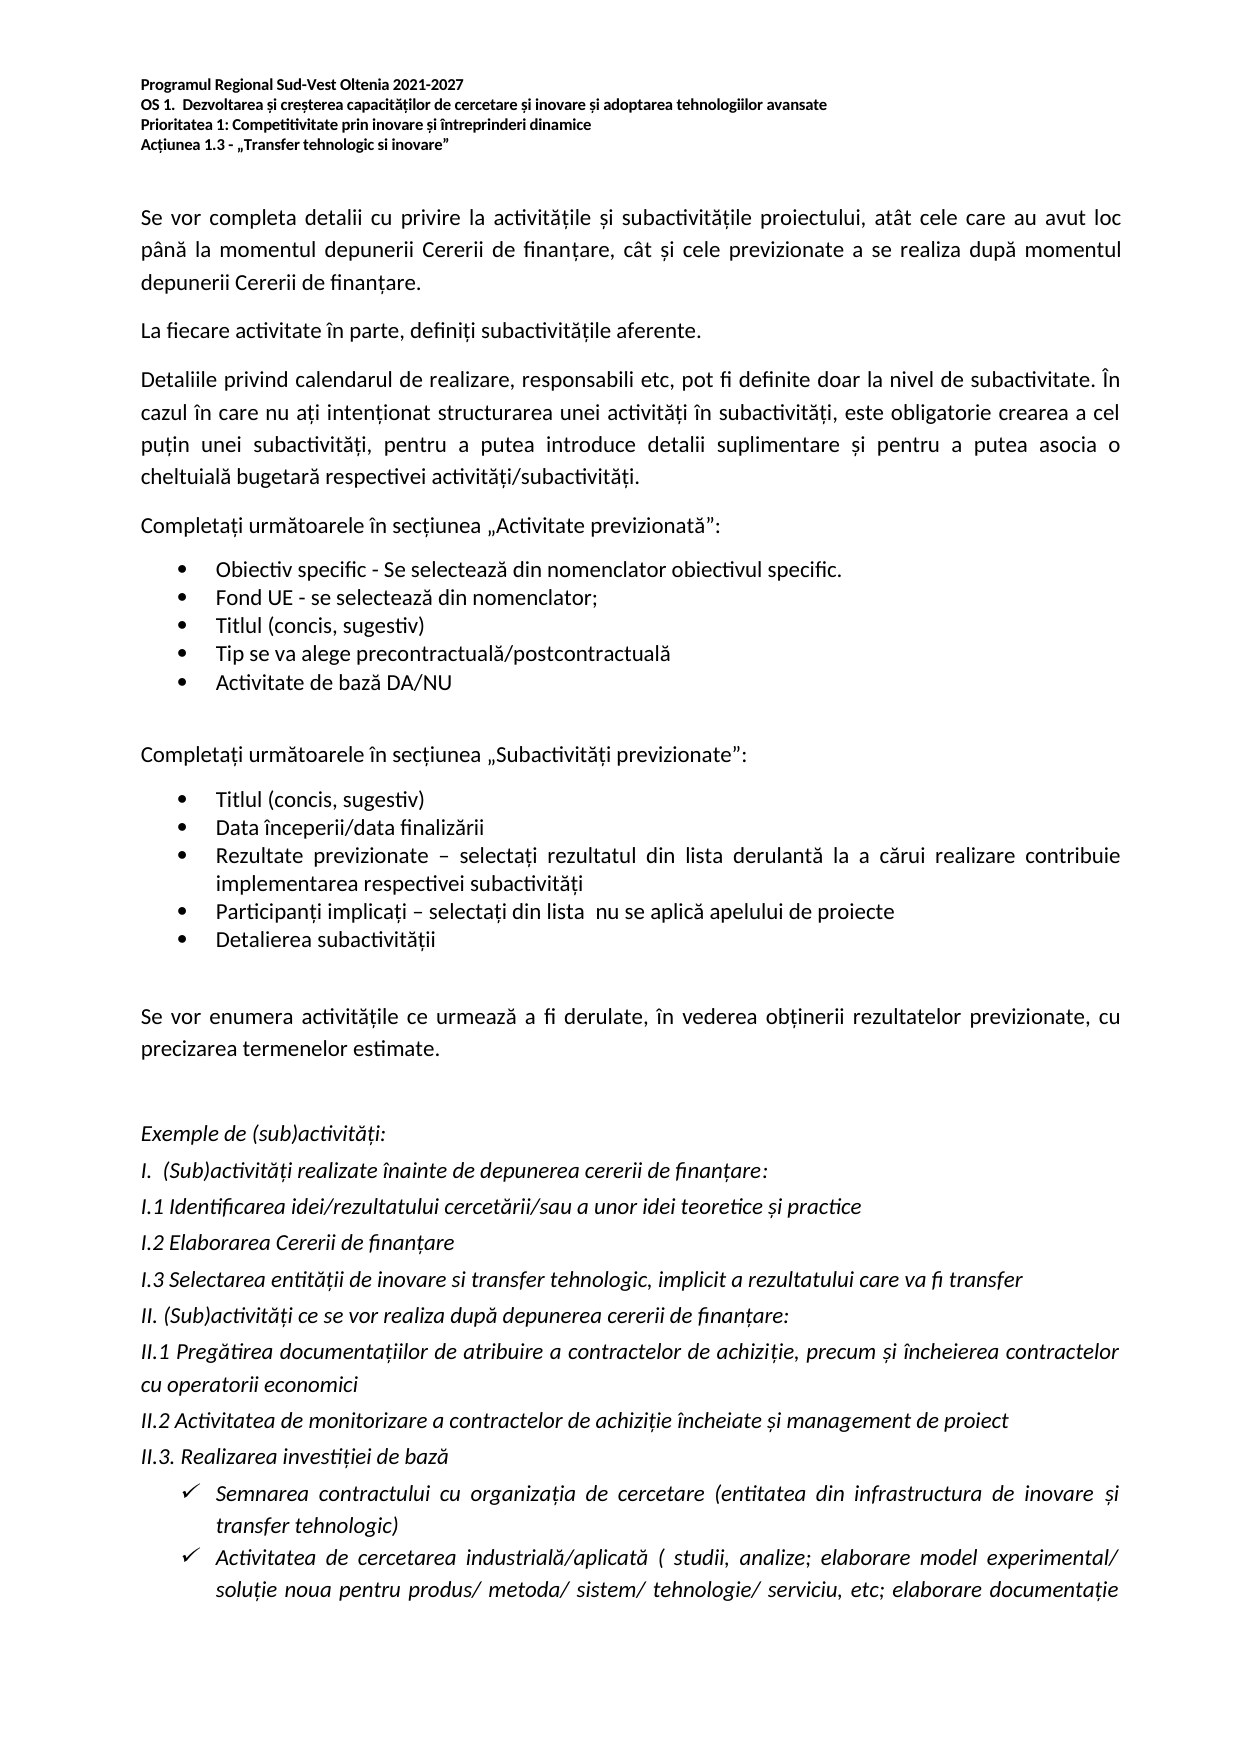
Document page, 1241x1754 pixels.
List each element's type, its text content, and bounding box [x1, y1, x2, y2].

text Completați următoarele în secțiunea „Activitate previzionată”: [141, 511, 1122, 539]
list Titlul (concis, sugestiv) [178, 612, 1122, 639]
text II. (Sub)activități ce se vor realiza după depunerea cererii de finanțare: [141, 1301, 1122, 1329]
list Activitate de bază DA/NU [178, 668, 1122, 696]
list Rezultate previzionate – selectați rezultatul din lista derulantă la a cărui realizare contribuie implementarea respectivei subactivități [178, 841, 1122, 897]
list Obiectiv specific - Se selectează din nomenclator obiectivul specific. [178, 556, 1122, 583]
text La fiecare activitate în parte, definiți subactivitățile aferente. [141, 317, 1122, 344]
text Detaliile privind calendarul de realizare, responsabili etc, pot fi definite doar la nivel de subactivitate. În cazul în care nu ați intenționat structurarea unei activități în subactivități, este obligatorie crearea a cel puțin unei subactivități, pentru a putea introduce detalii suplimentare și pentru a putea asocia o cheltuială bugetară respectivei activități/subactivități. [141, 365, 1122, 490]
text II.1 Pregătirea documentațiilor de atribuire a contractelor de achiziţie, precum şi încheierea contractelor cu operatorii economici [141, 1337, 1122, 1398]
text I.2 Elaborarea Cererii de finanțare [141, 1228, 1122, 1256]
text I.1 Identificarea idei/rezultatului cercetării/sau a unor idei teoretice și practice [141, 1192, 1122, 1220]
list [178, 1543, 1122, 1603]
list Participanți implicaţi – selectați din lista nu se aplică apelului de proiecte [178, 897, 1122, 925]
list Titlul (concis, sugestiv) [178, 785, 1122, 813]
text Completați următoarele în secțiunea „Subactivități previzionate”: [141, 740, 1122, 768]
text Se vor completa detalii cu privire la activităţile și subactivitățile proiectului, atât cele care au avut loc până la momentul depunerii Cererii de finanţare, cât şi cele previzionate a se realiza după momentul depunerii Cererii de finanţare. [141, 203, 1122, 296]
text II.2 Activitatea de monitorizare a contractelor de achiziție încheiate și management de proiect [141, 1406, 1122, 1434]
list Fond UE - se selectează din nomenclator; [178, 583, 1122, 612]
text Exemple de (sub)activități: [141, 1119, 1122, 1147]
list Data începerii/data finalizării [178, 813, 1122, 841]
text Se vor enumera activitățile ce urmează a fi derulate, în vederea obținerii rezultatelor previzionate, cu precizarea termenelor estimate. [141, 1002, 1122, 1062]
text I.3 Selectarea entității de inovare si transfer tehnologic, implicit a rezultatului care va fi transfer [141, 1265, 1122, 1293]
list Detalierea subactivității [178, 925, 1122, 953]
list Tip se va alege precontractuală/postcontractuală [178, 639, 1122, 668]
text I. (Sub)activități realizate înainte de depunerea cererii de finanțare: [141, 1156, 1122, 1184]
text II.3. Realizarea investiției de bază [141, 1442, 1122, 1470]
list Semnarea contractului cu organizația de cercetare (entitatea din infrastructura de inovare şi transfer tehnologic) [178, 1479, 1122, 1539]
